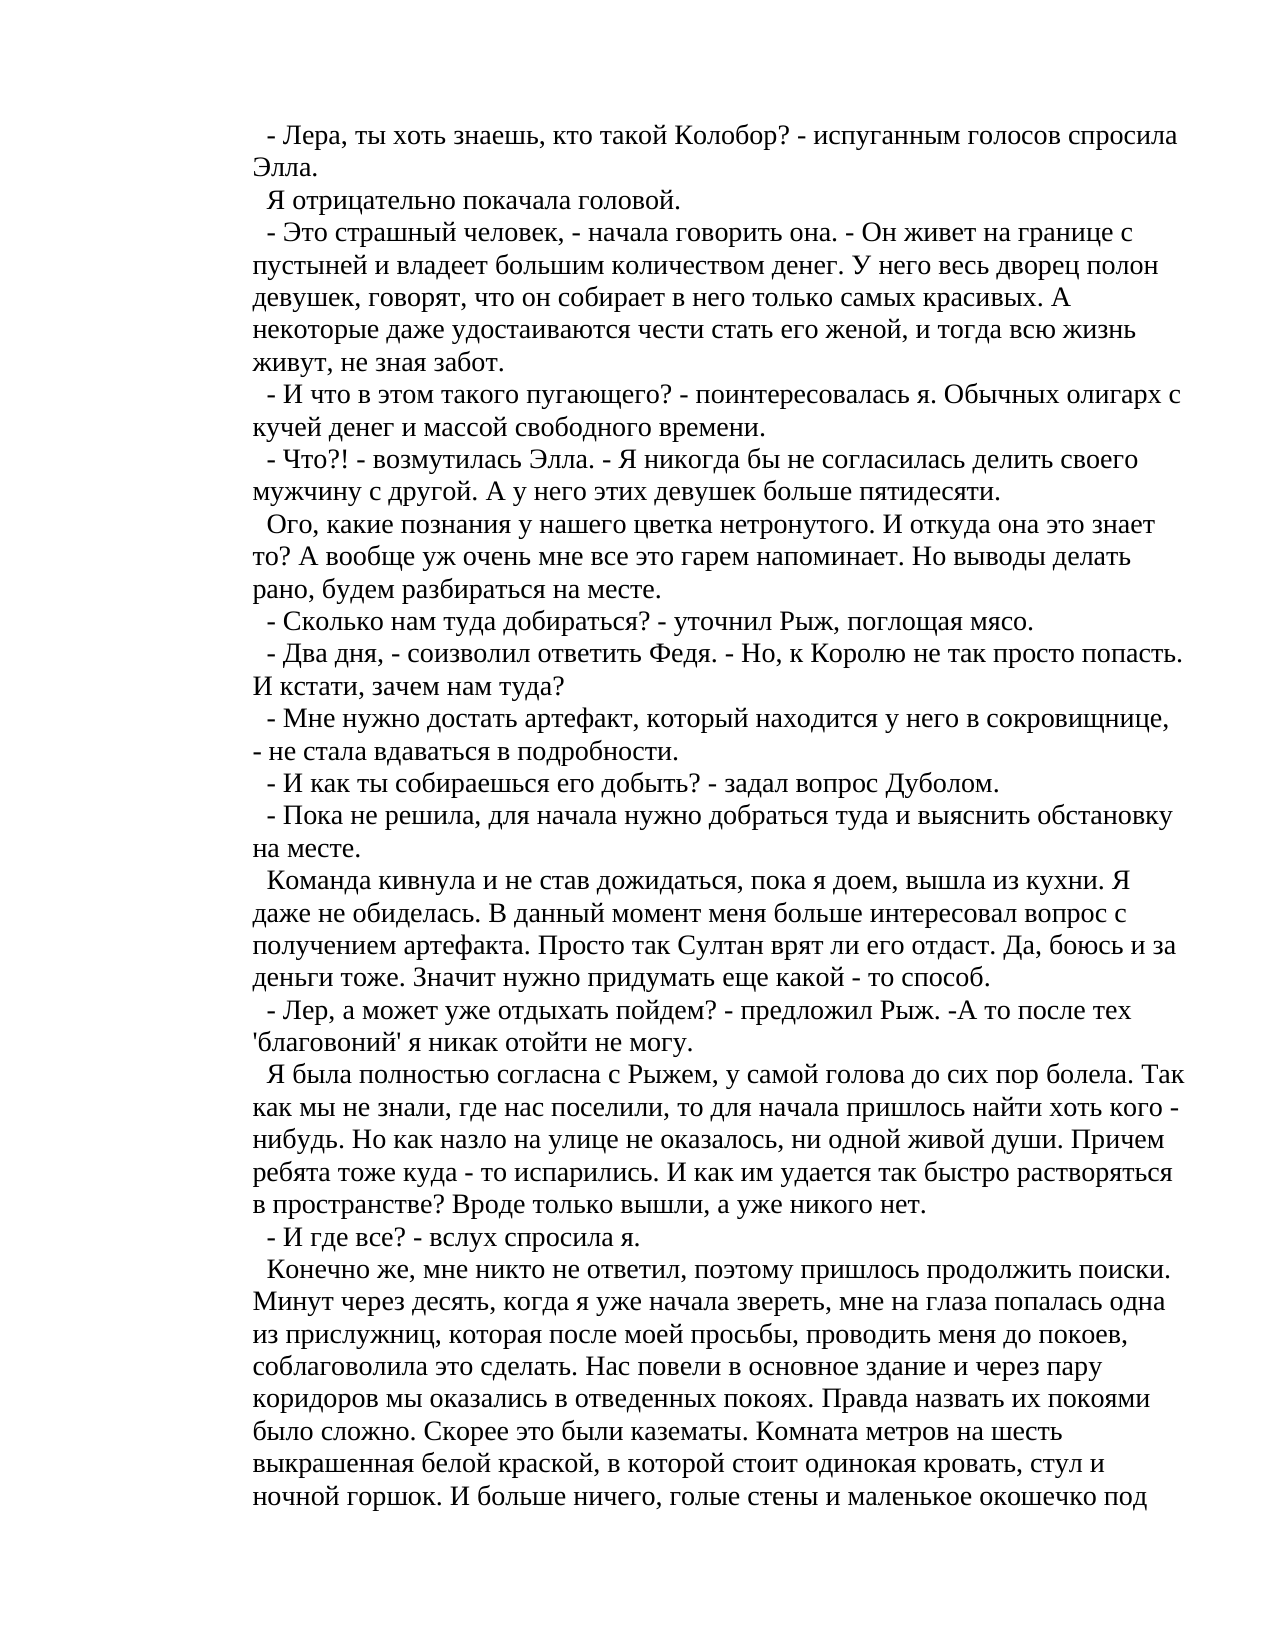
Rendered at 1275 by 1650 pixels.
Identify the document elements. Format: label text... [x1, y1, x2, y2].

text - Лера, ты хоть знаешь, кто такой Колобор? - испуганным голосов спросила Элла. [252, 118, 1186, 183]
text - Два дня, - соизволил ответить Федя. - Но, к Королю не так просто попасть. И кстати, зачем нам туда? [252, 636, 1186, 701]
text Я отрицательно покачала головой. [252, 183, 1186, 215]
text - Что?! - возмутилась Элла. - Я никогда бы не согласилась делить своего мужчину с другой. А у него этих девушек больше пятидесяти. [252, 442, 1186, 507]
text Я была полностью согласна с Рыжем, у самой голова до сих пор болела. Так как мы не знали, где нас поселили, то для начала пришлось найти хоть кого - нибудь. Но как назло на улице не оказалось, ни одной живой души. Причем ребята тоже куда - то испарились. И как им удается так быстро растворяться в пространстве? Вроде только вышли, а уже никого нет. [252, 1058, 1186, 1219]
text - И как ты собираешься его добыть? - задал вопрос Дуболом. [252, 766, 1186, 798]
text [252, 1252, 1186, 1511]
text - Пока не решила, для начала нужно добраться туда и выяснить обстановку на месте. [252, 798, 1186, 863]
text - И где все? - вслух спросила я. [252, 1219, 1186, 1252]
text Ого, какие познания у нашего цветка нетронутого. И откуда она это знает то? А вообще уж очень мне все это гарем напоминает. Но выводы делать рано, будем разбираться на месте. [252, 507, 1186, 604]
text Команда кивнула и не став дожидаться, пока я доем, вышла из кухни. Я даже не обиделась. В данный момент меня больше интересовал вопрос с получением артефакта. Просто так Султан врят ли его отдаст. Да, боюсь и за деньги тоже. Значит нужно придумать еще какой - то способ. [252, 863, 1186, 993]
text - Мне нужно достать артефакт, который находится у него в сокровищнице, - не стала вдаваться в подробности. [252, 701, 1186, 766]
text - Это страшный человек, - начала говорить она. - Он живет на границе с пустыней и владеет большим количеством денег. У него весь дворец полон девушек, говорят, что он собирает в него только самых красивых. А некоторые даже удостаиваются чести стать его женой, и тогда всю жизнь живут, не зная забот. [252, 215, 1186, 377]
text - Лер, а может уже отдыхать пойдем? - предложил Рыж. -А то после тех 'благовоний' я никак отойти не могу. [252, 993, 1186, 1058]
text - Сколько нам туда добираться? - уточнил Рыж, поглощая мясо. [252, 604, 1186, 636]
text - И что в этом такого пугающего? - поинтересовалась я. Обычных олигарх с кучей денег и массой свободного времени. [252, 377, 1186, 442]
